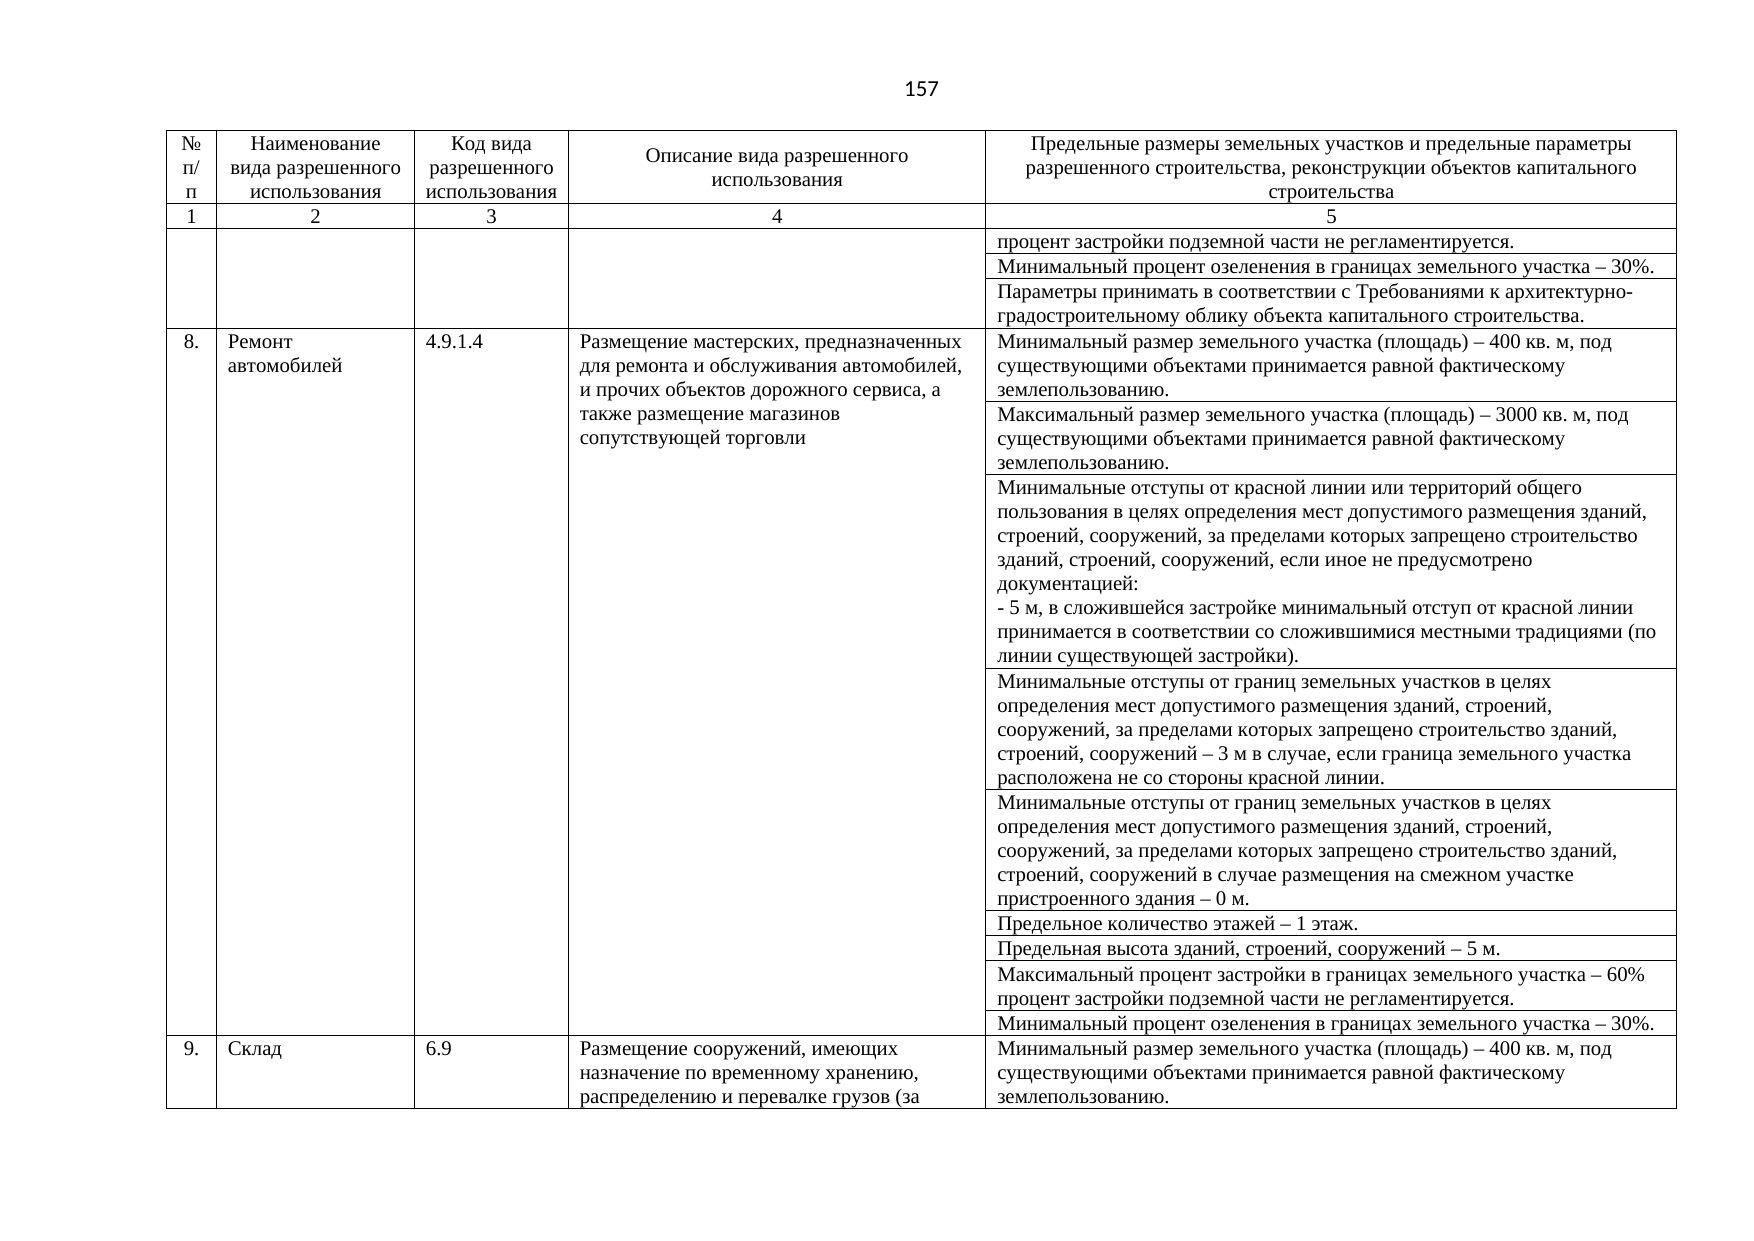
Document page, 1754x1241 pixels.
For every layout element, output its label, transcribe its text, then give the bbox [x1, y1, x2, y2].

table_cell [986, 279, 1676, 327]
table_header № п/п [167, 131, 216, 203]
table_header Код вида разрешенного использования [415, 131, 568, 203]
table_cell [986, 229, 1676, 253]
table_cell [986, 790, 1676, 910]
table_cell 4 [569, 204, 985, 228]
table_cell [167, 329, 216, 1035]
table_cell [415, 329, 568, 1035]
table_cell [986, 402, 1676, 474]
table_cell 5 [986, 204, 1676, 228]
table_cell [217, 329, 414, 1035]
table_cell 3 [415, 204, 568, 228]
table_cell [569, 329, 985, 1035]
table_cell 2 [217, 204, 414, 228]
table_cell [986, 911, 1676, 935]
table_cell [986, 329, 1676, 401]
table_header Описание вида разрешенного использования [569, 131, 985, 203]
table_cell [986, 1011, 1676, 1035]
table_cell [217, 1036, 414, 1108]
table_header Предельные размеры земельных участков и предельные параметры разрешенного строительства, реконструкции объектов капитального строительства [986, 131, 1676, 203]
table_header Наименование вида разрешенного использования [217, 131, 414, 203]
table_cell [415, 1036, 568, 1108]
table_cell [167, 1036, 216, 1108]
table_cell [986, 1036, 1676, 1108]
table_cell 1 [167, 204, 216, 228]
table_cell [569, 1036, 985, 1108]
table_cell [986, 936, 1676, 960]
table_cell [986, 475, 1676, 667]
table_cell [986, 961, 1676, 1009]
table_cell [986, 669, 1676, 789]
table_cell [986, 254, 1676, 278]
